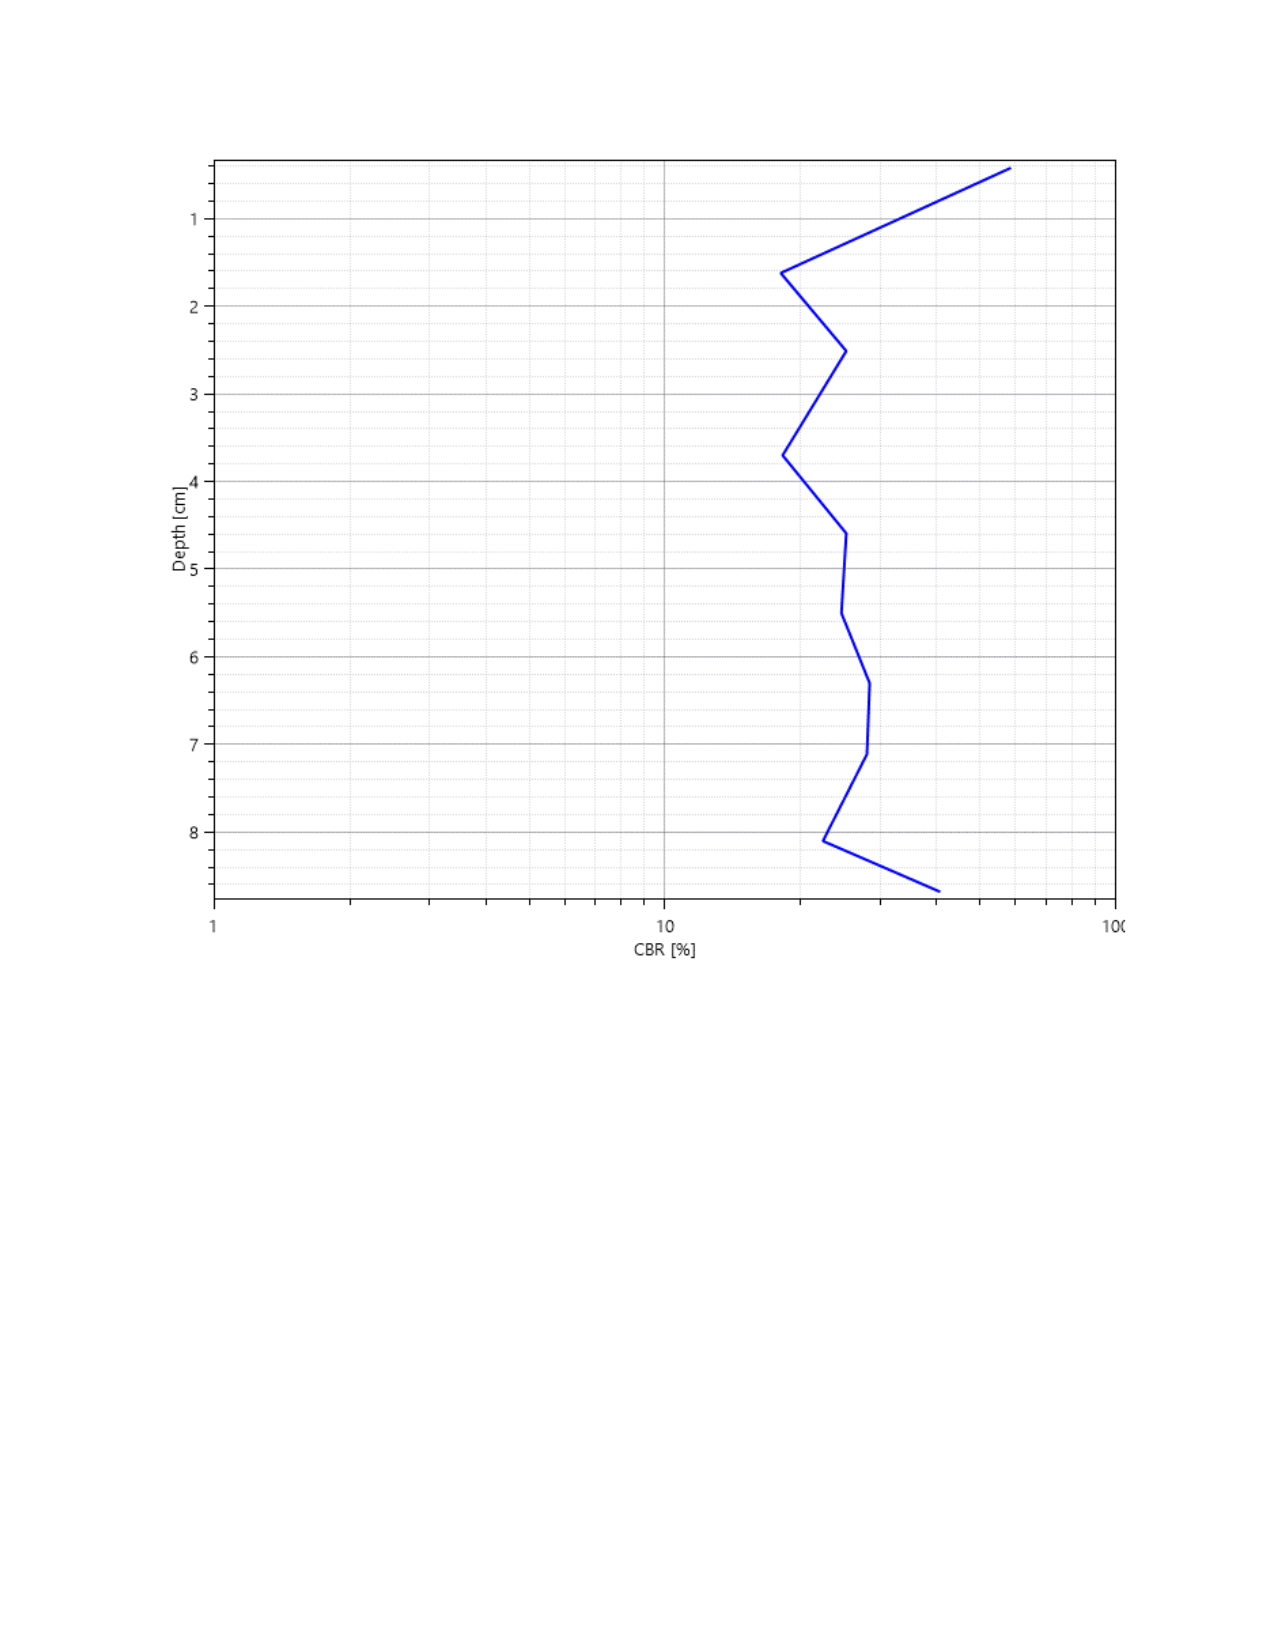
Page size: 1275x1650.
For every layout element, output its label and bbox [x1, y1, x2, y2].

picture [150, 150, 1125, 976]
